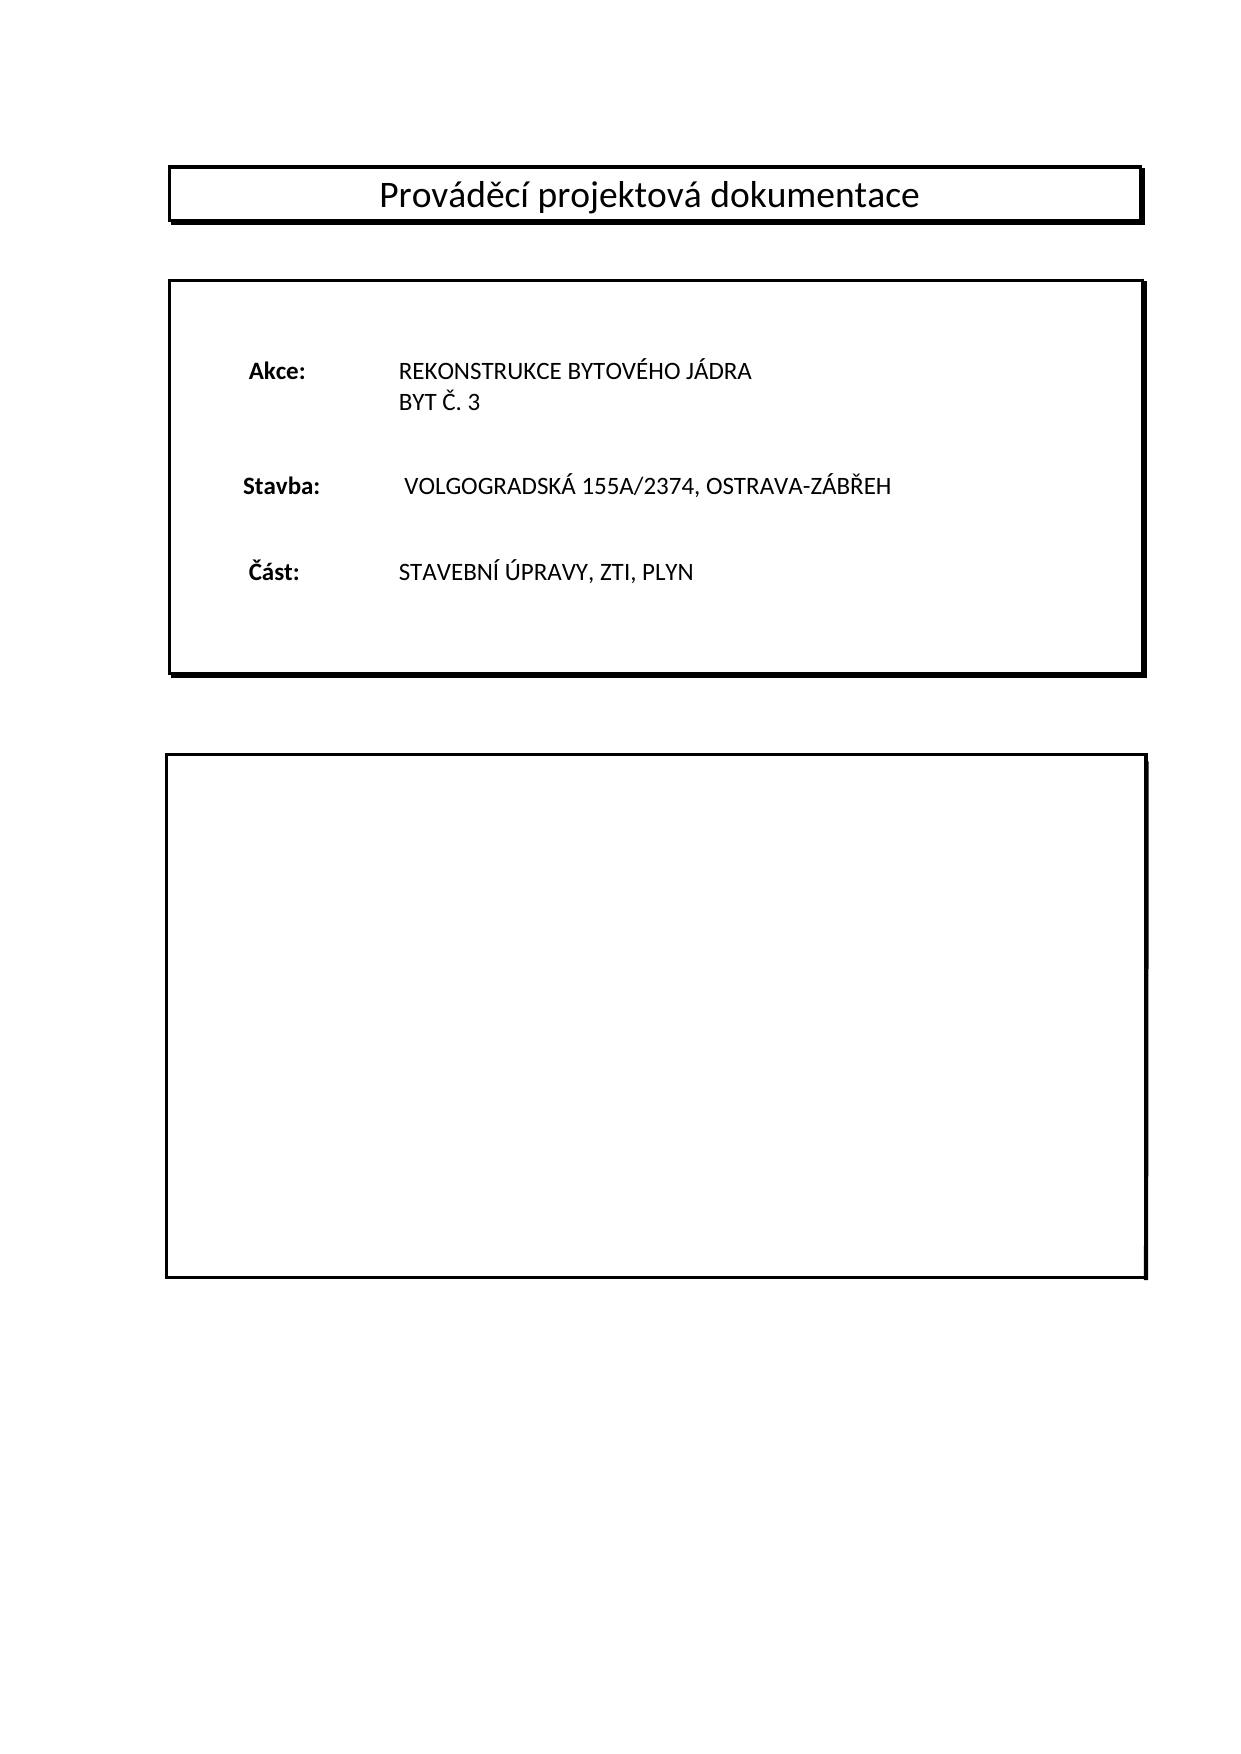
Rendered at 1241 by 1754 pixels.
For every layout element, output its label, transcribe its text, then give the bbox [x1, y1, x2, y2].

text Akce: REKONSTRUKCE BYTOVÉHO JÁDRA [177, 356, 1122, 386]
text BYT Č. 3 [177, 386, 1122, 417]
text Část: STAVEBNÍ ÚPRAVY, ZTI, PLYN [171, 551, 1141, 587]
text Stavba: VOLGOGRADSKÁ 155A/2374, OSTRAVA-ZÁBŘEH [171, 465, 1141, 501]
text Prováděcí projektová dokumentace [171, 169, 1139, 219]
